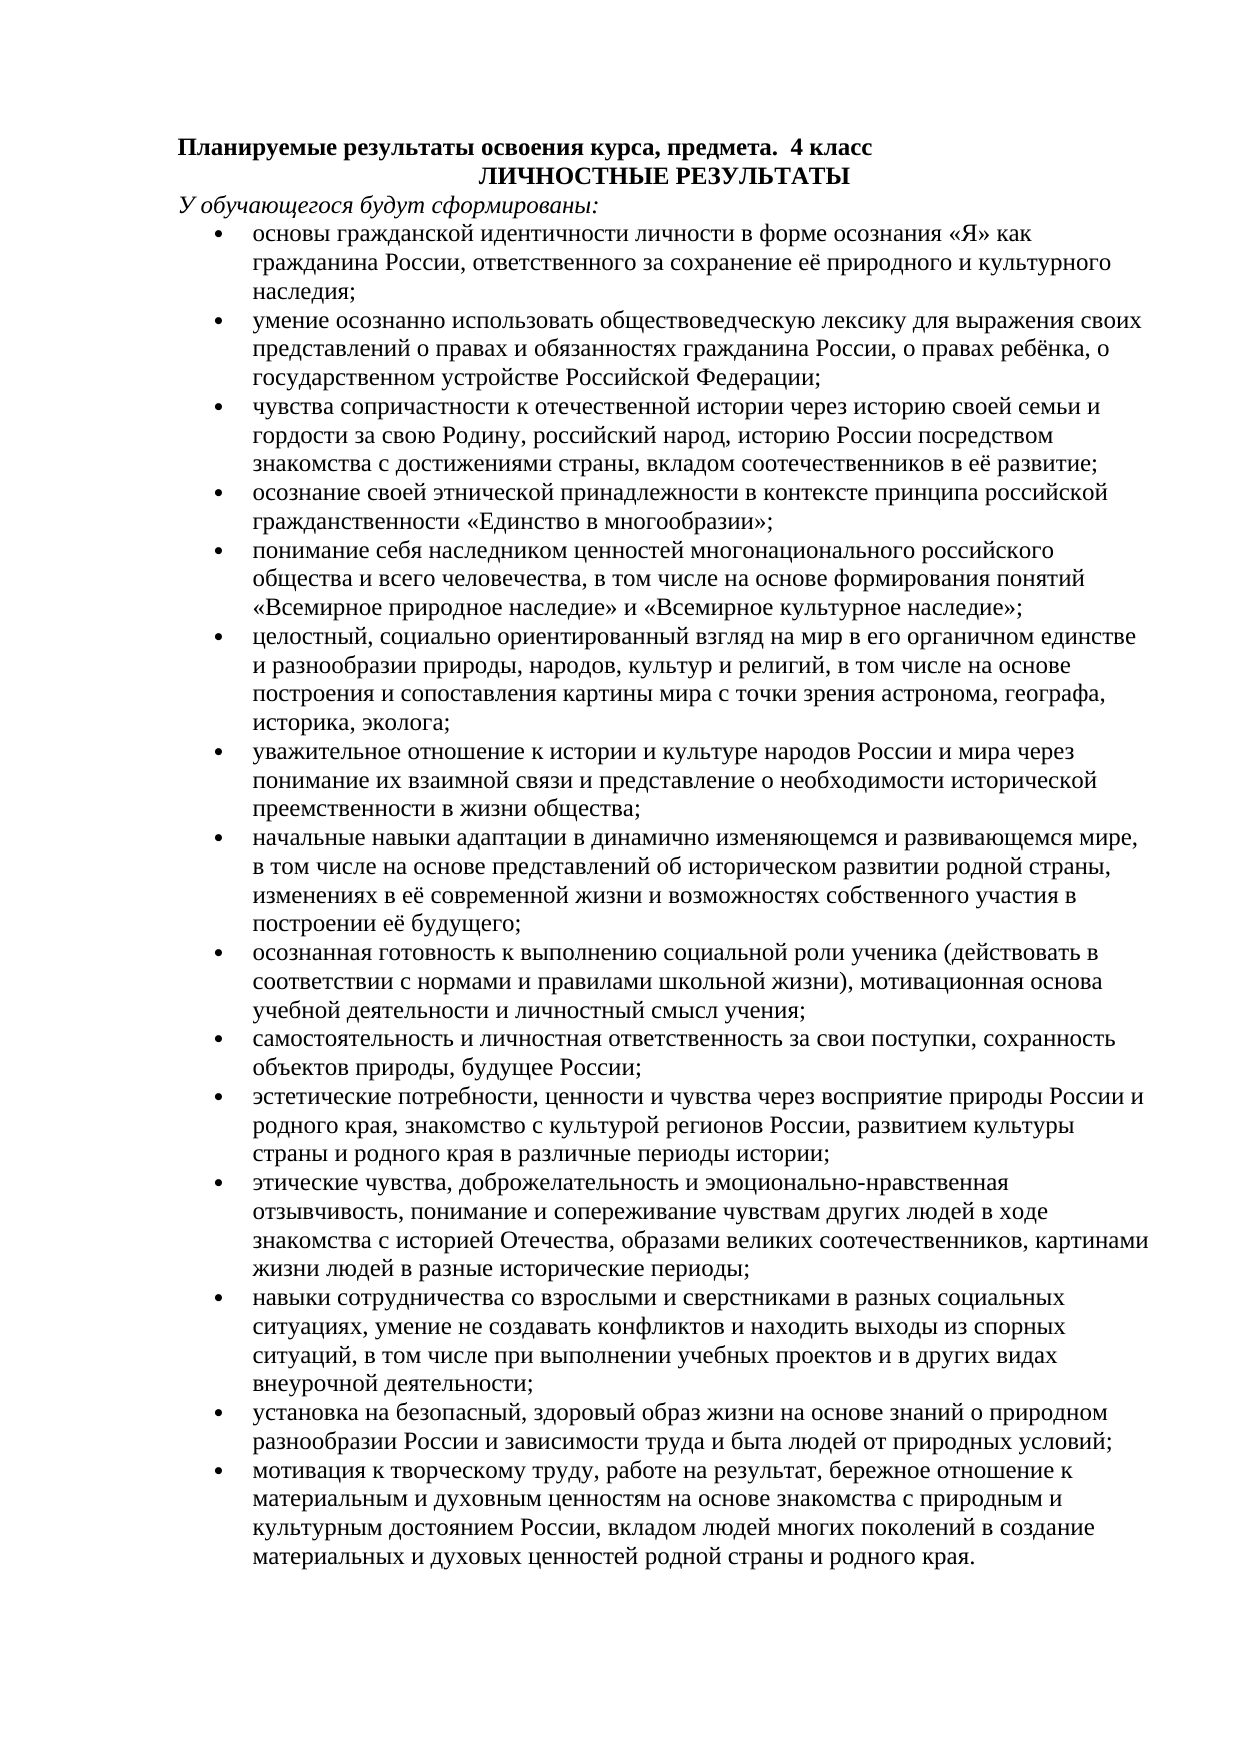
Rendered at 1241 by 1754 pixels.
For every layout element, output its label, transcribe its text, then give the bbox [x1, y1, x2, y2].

list целостный, социально ориентированный взгляд на мир в его органичном единстве и разнообразии природы, народов, культур и религий, в том числе на основе построения и сопоставления картины мира с точки зрения астронома, географа, историка, эколога; [215, 621, 1152, 736]
list навыки сотрудничества со взрослыми и сверстниками в разных социальных ситуациях, умение не создавать конфликтов и находить выходы из спорных ситуаций, в том числе при выполнении учебных проектов и в других видах внеурочной деятельности; [215, 1282, 1152, 1397]
list чувства сопричастности к отечественной истории через историю своей семьи и гордости за свою Родину, российский народ, историю России посредством знакомства с достижениями страны, вкладом соотечественников в её развитие; [215, 391, 1152, 477]
list самостоятельность и личностная ответственность за свои поступки, сохранность объектов природы, будущее России; [215, 1023, 1152, 1081]
text У обучающегося будут сформированы: [177, 190, 1152, 218]
list уважительное отношение к истории и культуре народов России и мира через понимание их взаимной связи и представление о необходимости исторической преемственности в жизни общества; [215, 736, 1152, 822]
list эстетические потребности, ценности и чувства через восприятие природы России и родного края, знакомство с культурой регионов России, развитием культуры страны и родного края в различные периоды истории; [215, 1081, 1152, 1167]
list осознанная готовность к выполнению социальной роли ученика (действовать в соответствии с нормами и правилами школьной жизни), мотивационная основа учебной деятельности и личностный смысл учения; [215, 937, 1152, 1023]
list основы гражданской идентичности личности в форме осознания «Я» как гражданина России, ответственного за сохранение её природного и культурного наследия; [215, 218, 1152, 305]
text Планируемые результаты освоения курса, предмета. 4 класс [177, 132, 1152, 161]
list осознание своей этнической принадлежности в контексте принципа российской гражданственности «Единство в многообразии»; [215, 477, 1152, 535]
list мотивация к творческому труду, работе на результат, бережное отношение к материальным и духовным ценностям на основе знакомства с природным и культурным достоянием России, вкладом людей многих поколений в создание материальных и духовых ценностей родной страны и родного края. [215, 1455, 1152, 1570]
list этические чувства, доброжелательность и эмоционально-нравственная отзывчивость, понимание и сопереживание чувствам других людей в ходе знакомства с историей Отечества, образами великих соотечественников, картинами жизни людей в разные исторические периоды; [215, 1167, 1152, 1282]
list понимание себя наследником ценностей многонационального российского общества и всего человечества, в том числе на основе формирования понятий «Всемирное природное наследие» и «Всемирное культурное наследие»; [215, 535, 1152, 621]
text ЛИЧНОСТНЫЕ РЕЗУЛЬТАТЫ [177, 161, 1152, 190]
list начальные навыки адаптации в динамично изменяющемся и развивающемся мире, в том числе на основе представлений об историческом развитии родной страны, изменениях в её современной жизни и возможностях собственного участия в построении её будущего; [215, 822, 1152, 937]
list умение осознанно использовать обществоведческую лексику для выражения своих представлений о правах и обязанностях гражданина России, о правах ребёнка, о государственном устройстве Российской Федерации; [215, 305, 1152, 391]
list установка на безопасный, здоровый образ жизни на основе знаний о природном разнообразии России и зависимости труда и быта людей от природных условий; [215, 1397, 1152, 1455]
